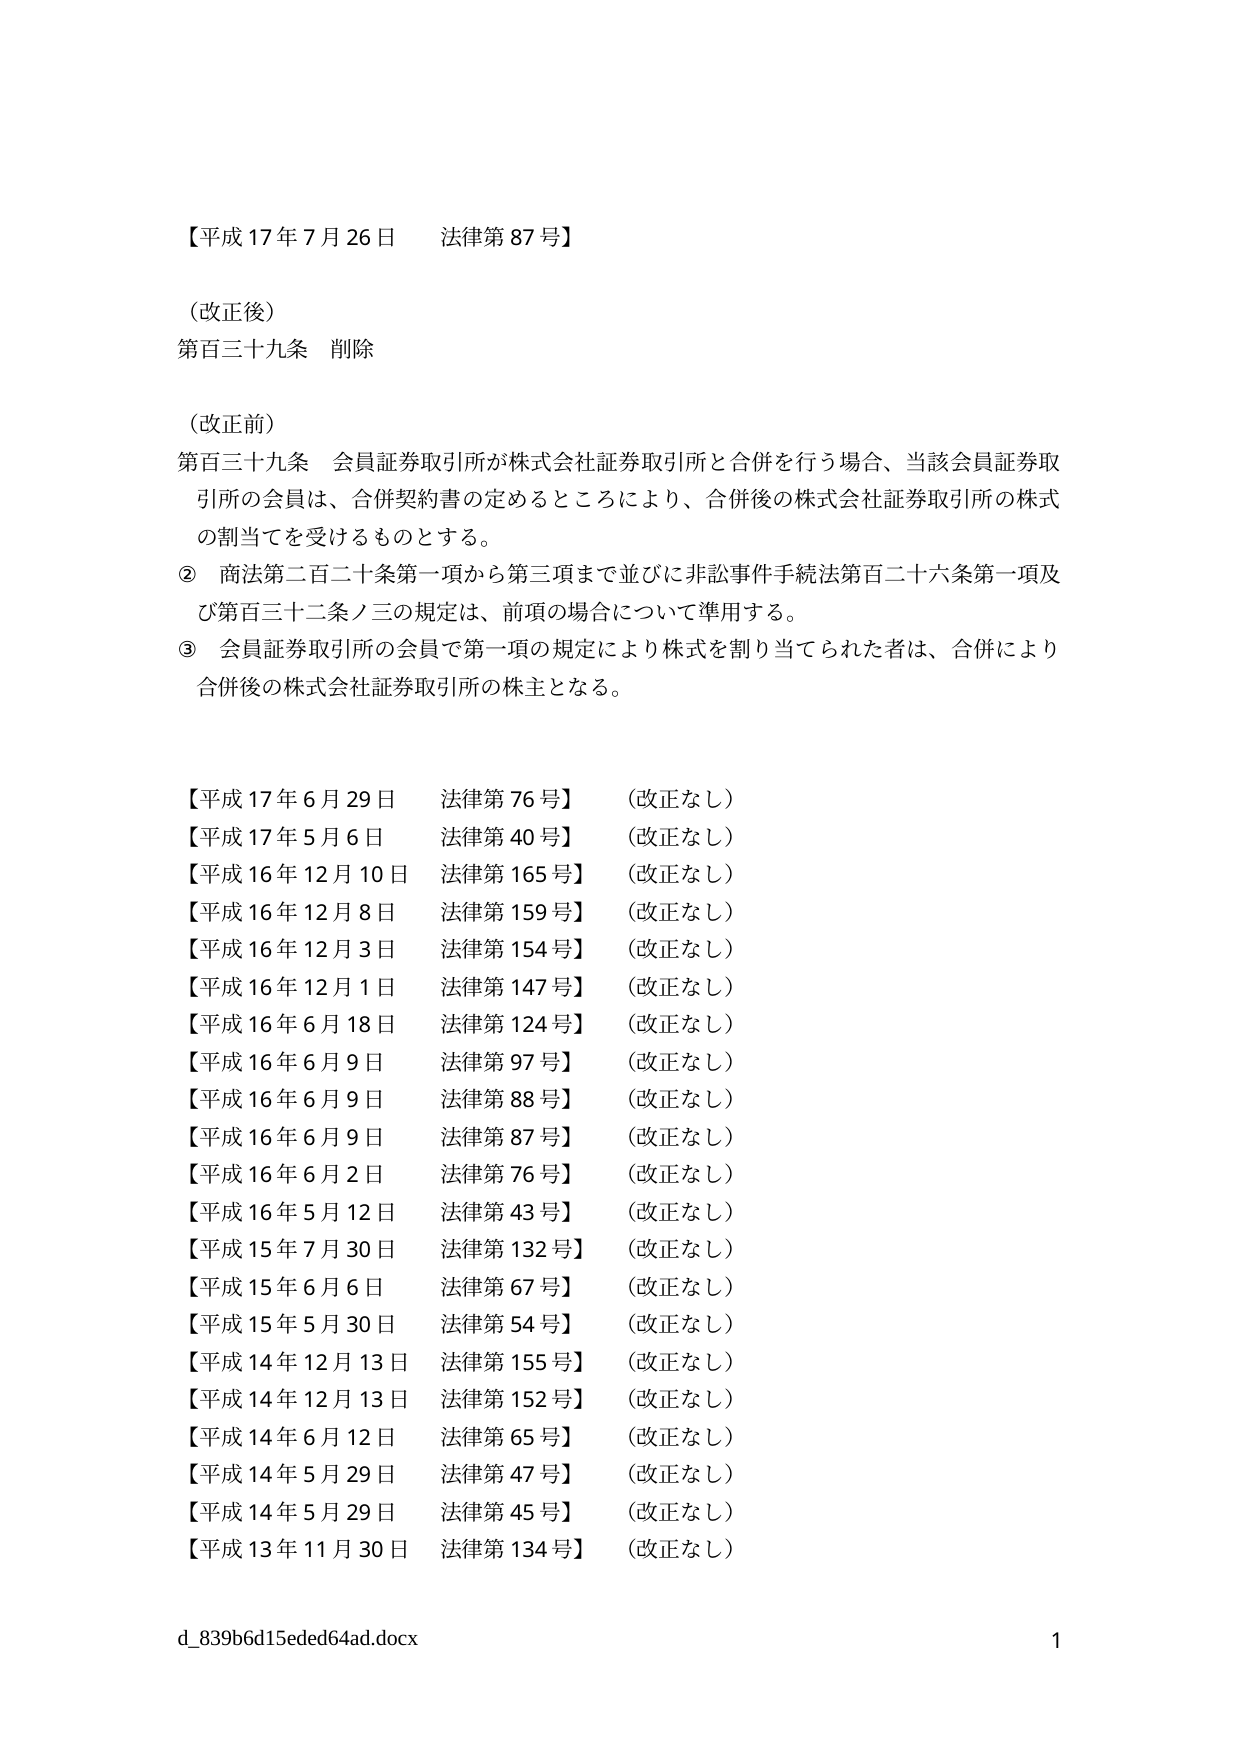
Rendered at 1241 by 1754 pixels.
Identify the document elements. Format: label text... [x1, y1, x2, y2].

text 【平成16年6月9日 法律第88号】 （改正なし） [177, 1079, 1063, 1117]
text 【平成17年5月6日 法律第40号】 （改正なし） [177, 817, 1063, 854]
text 【平成14年5月29日 法律第47号】 （改正なし） [177, 1454, 1063, 1492]
text 【平成16年12月3日 法律第154号】 （改正なし） [177, 929, 1063, 967]
text 【平成16年6月9日 法律第97号】 （改正なし） [177, 1042, 1063, 1079]
text 【平成15年6月6日 法律第67号】 （改正なし） [177, 1267, 1063, 1304]
text 【平成16年6月18日 法律第124号】 （改正なし） [177, 1004, 1063, 1042]
text （改正後） [177, 292, 1063, 329]
text 【平成16年6月9日 法律第87号】 （改正なし） [177, 1117, 1063, 1154]
text ② 商法第二百二十条第一項から第三項まで並びに非訟事件手続法第百二十六条第一項及び第百三十二条ノ三の規定は、前項の場合について準用する。 [177, 554, 1063, 629]
text 【平成16年12月8日 法律第159号】 （改正なし） [177, 892, 1063, 929]
text 【平成16年12月1日 法律第147号】 （改正なし） [177, 967, 1063, 1004]
text 【平成14年12月13日 法律第155号】 （改正なし） [177, 1342, 1063, 1379]
text 第百三十九条 削除 [177, 329, 1063, 367]
text 【平成15年7月30日 法律第132号】 （改正なし） [177, 1229, 1063, 1267]
text 【平成13年11月30日 法律第134号】 （改正なし） [177, 1529, 1063, 1567]
text 【平成14年12月13日 法律第152号】 （改正なし） [177, 1379, 1063, 1417]
text （改正前） [177, 404, 1063, 442]
text 【平成16年12月10日 法律第165号】 （改正なし） [177, 854, 1063, 892]
text ③ 会員証券取引所の会員で第一項の規定により株式を割り当てられた者は、合併により合併後の株式会社証券取引所の株主となる。 [177, 629, 1063, 704]
text 【平成16年6月2日 法律第76号】 （改正なし） [177, 1154, 1063, 1192]
text 第百三十九条 会員証券取引所が株式会社証券取引所と合併を行う場合、当該会員証券取引所の会員は、合併契約書の定めるところにより、合併後の株式会社証券取引所の株式の割当てを受けるものとする。 [177, 442, 1063, 554]
text 【平成14年5月29日 法律第45号】 （改正なし） [177, 1492, 1063, 1529]
text 【平成14年6月12日 法律第65号】 （改正なし） [177, 1417, 1063, 1454]
text 【平成16年5月12日 法律第43号】 （改正なし） [177, 1192, 1063, 1229]
text 【平成17年7月26日 法律第87号】 [177, 217, 1063, 254]
text 【平成15年5月30日 法律第54号】 （改正なし） [177, 1304, 1063, 1342]
text 【平成17年6月29日 法律第76号】 （改正なし） [177, 779, 1063, 817]
